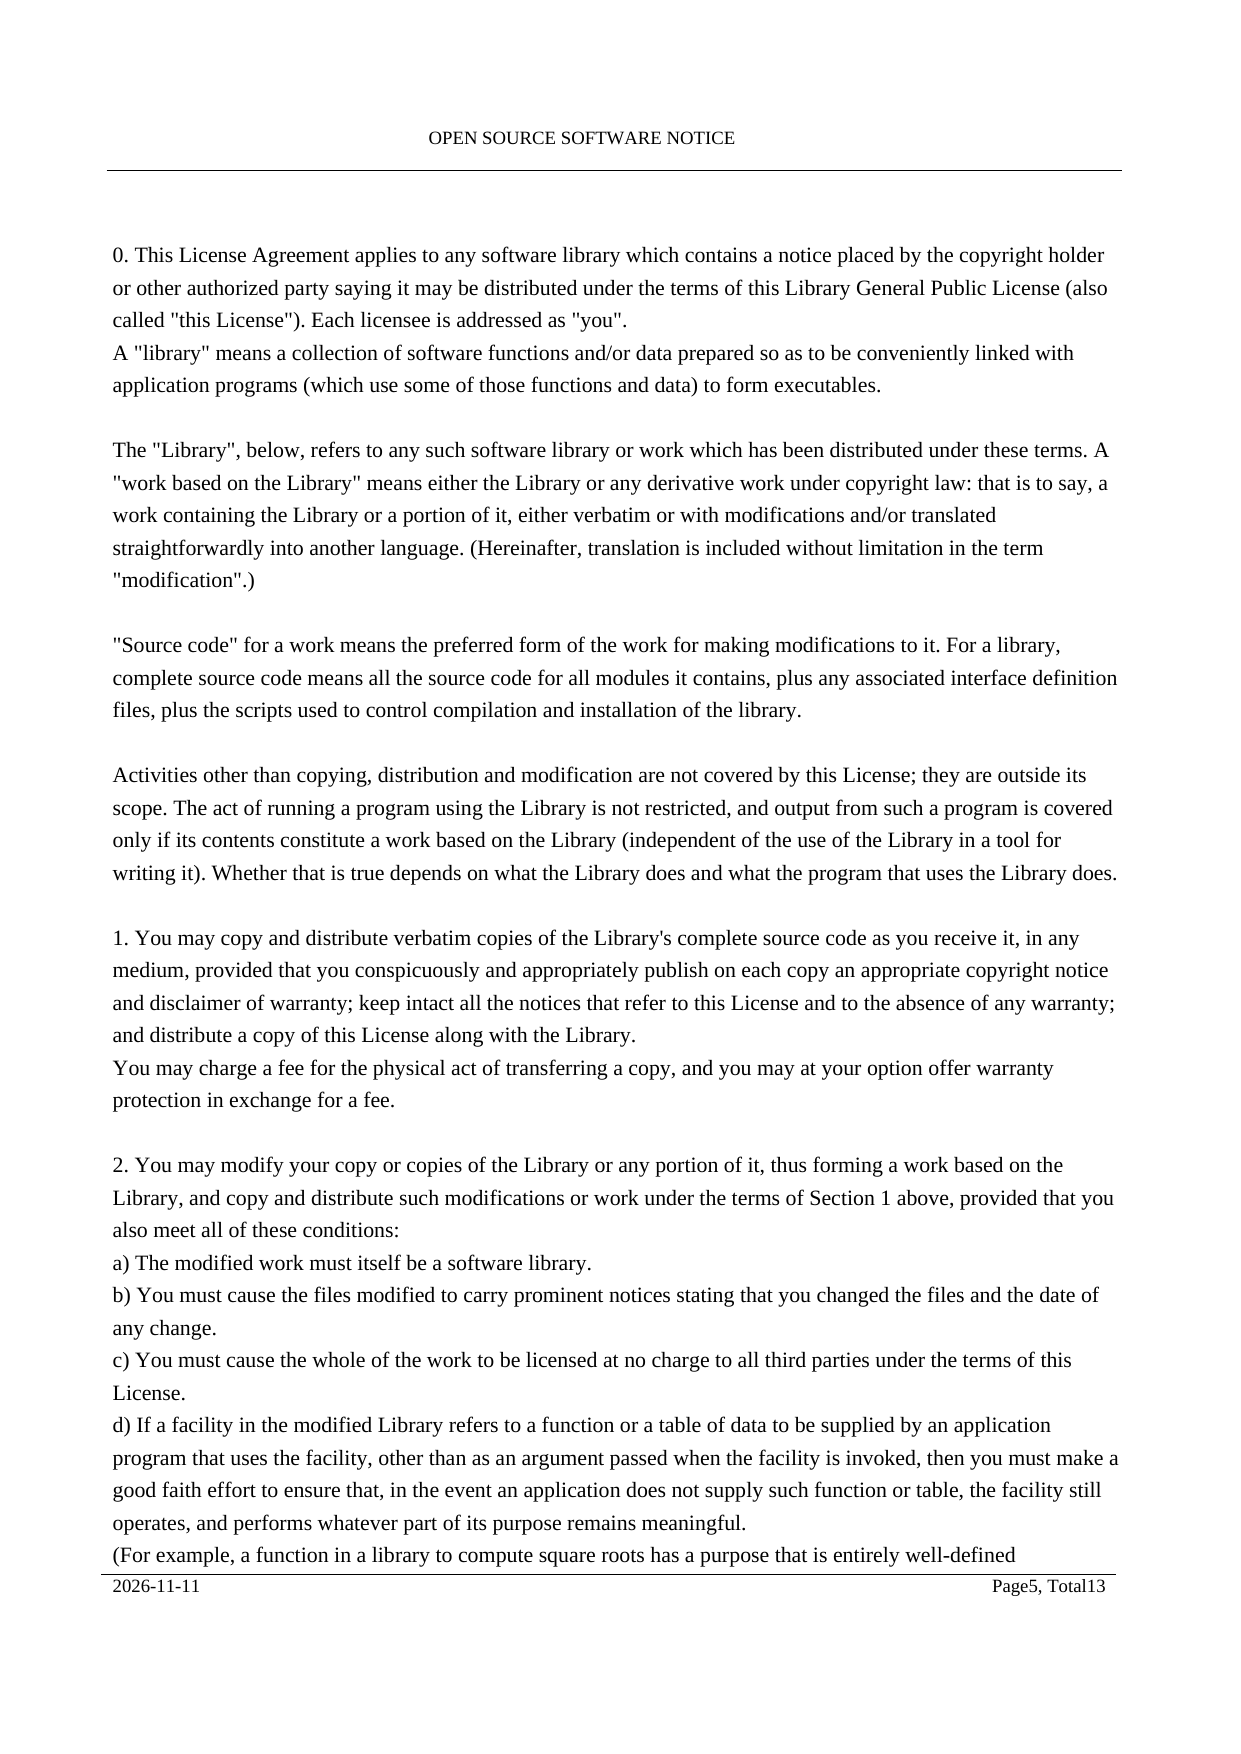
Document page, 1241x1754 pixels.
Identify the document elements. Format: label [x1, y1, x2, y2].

text [112, 206, 1128, 1571]
